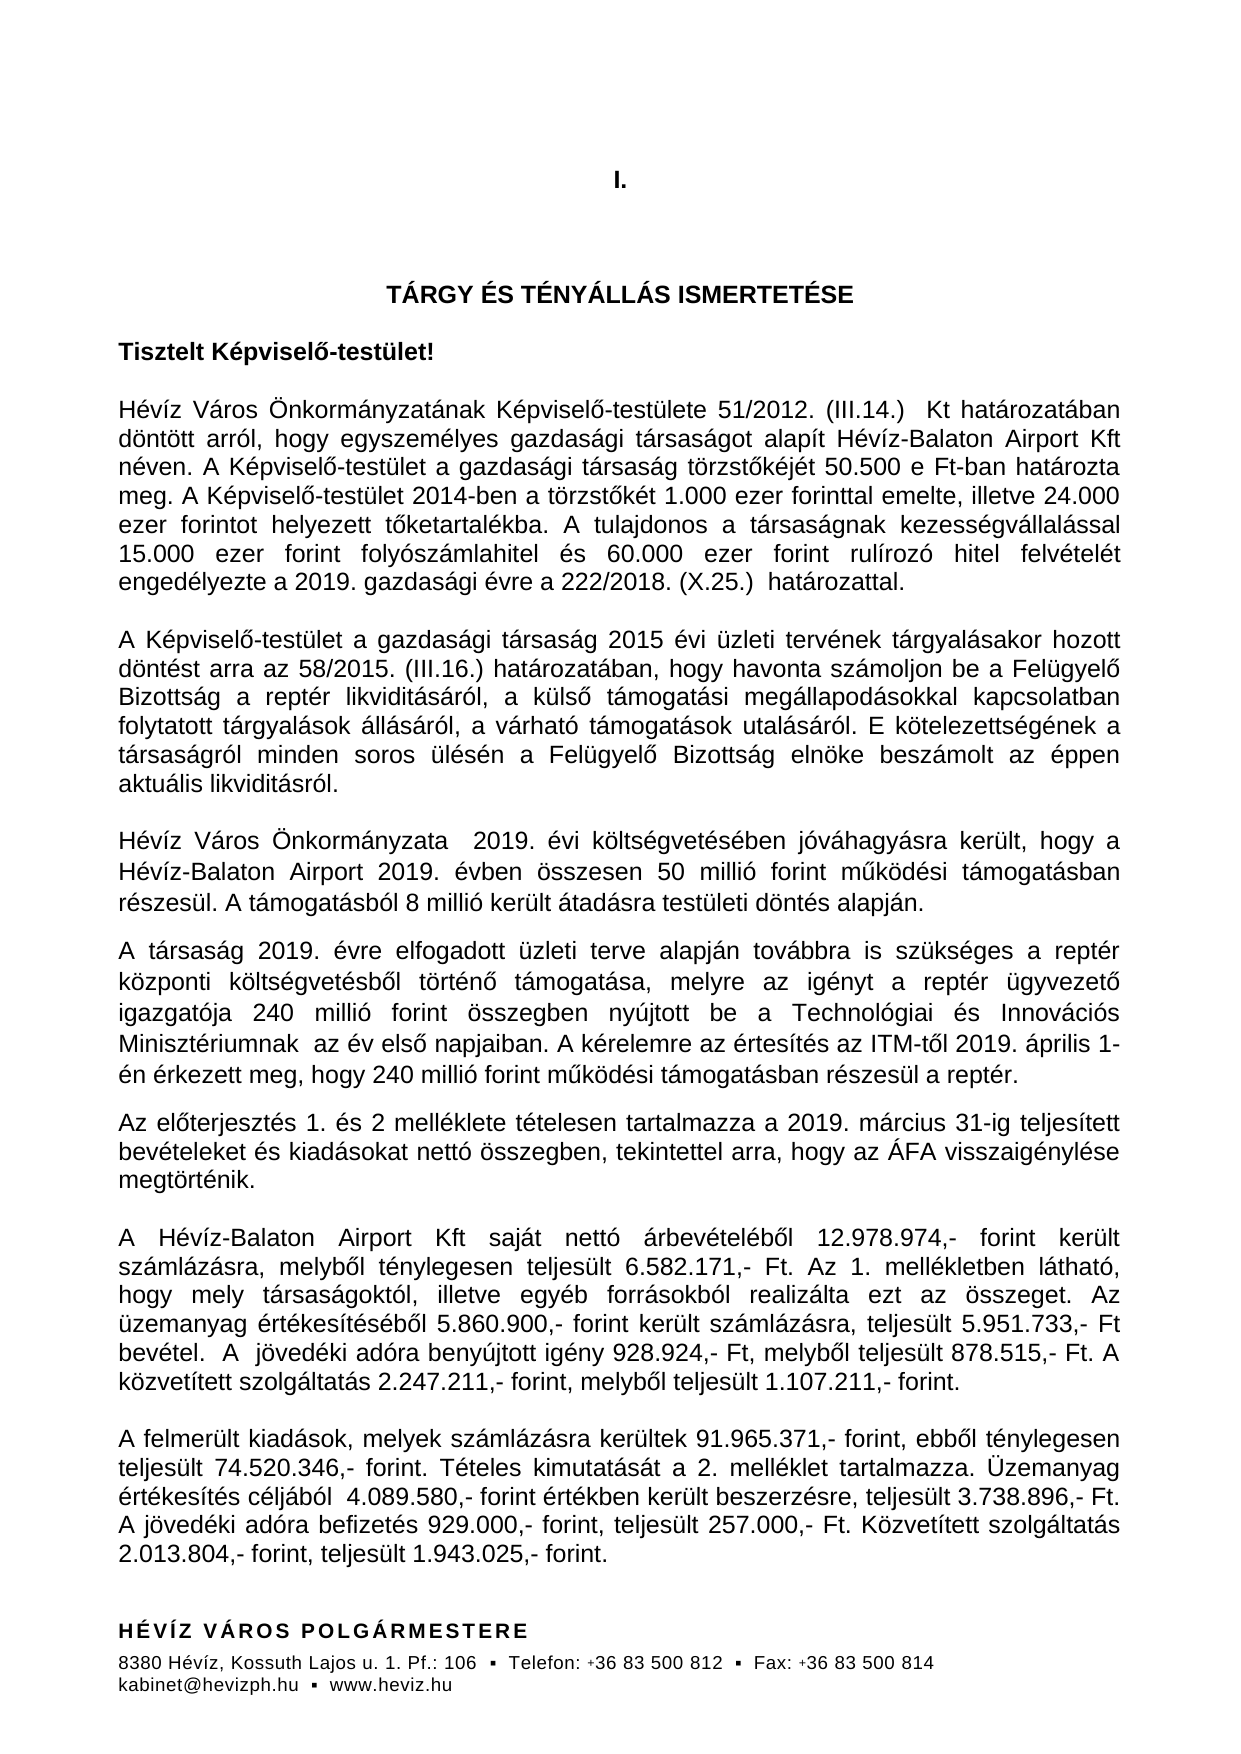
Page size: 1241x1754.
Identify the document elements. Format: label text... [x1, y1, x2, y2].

text A Hévíz-Balaton Airport Kft saját nettó árbevételéből 12.978.974,- forint került számlázásra, melyből ténylegesen teljesült 6.582.171,- Ft. Az 1. mellékletben látható, hogy mely társaságoktól, illetve egyéb forrásokból realizálta ezt az összeget. Az üzemanyag értékesítéséből 5.860.900,- forint került számlázásra, teljesült 5.951.733,- Ft bevétel. A jövedéki adóra benyújtott igény 928.924,- Ft, melyből teljesült 878.515,- Ft. A közvetített szolgáltatás 2.247.211,- forint, melyből teljesült 1.107.211,- forint. [118, 1223, 1122, 1395]
text Hévíz Város Önkormányzatának Képviselő-testülete 51/2012. (III.14.) Kt határozatában döntött arról, hogy egyszemélyes gazdasági társaságot alapít Hévíz-Balaton Airport Kft néven. A Képviselő-testület a gazdasági társaság törzstőkéjét 50.500 e Ft-ban határozta meg. A Képviselő-testület 2014-ben a törzstőkét 1.000 ezer forinttal emelte, illetve 24.000 ezer forintot helyezett tőketartalékba. A tulajdonos a társaságnak kezességvállalással 15.000 ezer forint folyószámlahitel és 60.000 ezer forint rulírozó hitel felvételét engedélyezte a 2019. gazdasági évre a 222/2018. (X.25.) határozattal. [118, 395, 1122, 596]
text A Képviselő-testület a gazdasági társaság 2015 évi üzleti tervének tárgyalásakor hozott döntést arra az 58/2015. (III.16.) határozatában, hogy havonta számoljon be a Felügyelő Bizottság a reptér likviditásáról, a külső támogatási megállapodásokkal kapcsolatban folytatott tárgyalások állásáról, a várható támogatások utalásáról. E kötelezettségének a társaságról minden soros ülésén a Felügyelő Bizottság elnöke beszámolt az éppen aktuális likviditásról. [118, 625, 1122, 797]
text Az előterjesztés 1. és 2 melléklete tételesen tartalmazza a 2019. március 31-ig teljesített bevételeket és kiadásokat nettó összegben, tekintettel arra, hogy az ÁFA visszaigénylése megtörténik. [118, 1108, 1122, 1194]
text Tisztelt Képviselő-testület! [118, 337, 1122, 366]
text A felmerült kiadások, melyek számlázásra kerültek 91.965.371,- forint, ebből ténylegesen teljesült 74.520.346,- forint. Tételes kimutatását a 2. melléklet tartalmazza. Üzemanyag értékesítés céljából 4.089.580,- forint értékben került beszerzésre, teljesült 3.738.896,- Ft. A jövedéki adóra befizetés 929.000,- forint, teljesült 257.000,- Ft. Közvetített szolgáltatás 2.013.804,- forint, teljesült 1.943.025,- forint. [118, 1424, 1122, 1568]
text TÁRGY ÉS TÉNYÁLLÁS ISMERTETÉSE [118, 280, 1122, 308]
text A társaság 2019. évre elfogadott üzleti terve alapján továbbra is szükséges a reptér központi költségvetésből történő támogatása, melyre az igényt a reptér ügyvezető igazgatója 240 millió forint összegben nyújtott be a Technológiai és Innovációs Minisztériumnak az év első napjaiban. A kérelemre az értesítés az ITM-től 2019. április 1-én érkezett meg, hogy 240 millió forint működési támogatásban részesül a reptér. [118, 936, 1122, 1089]
text I. [118, 165, 1122, 193]
text Hévíz Város Önkormányzata 2019. évi költségvetésében jóváhagyásra került, hogy a Hévíz-Balaton Airport 2019. évben összesen 50 millió forint működési támogatásban részesül. A támogatásból 8 millió került átadásra testületi döntés alapján. [118, 826, 1122, 917]
